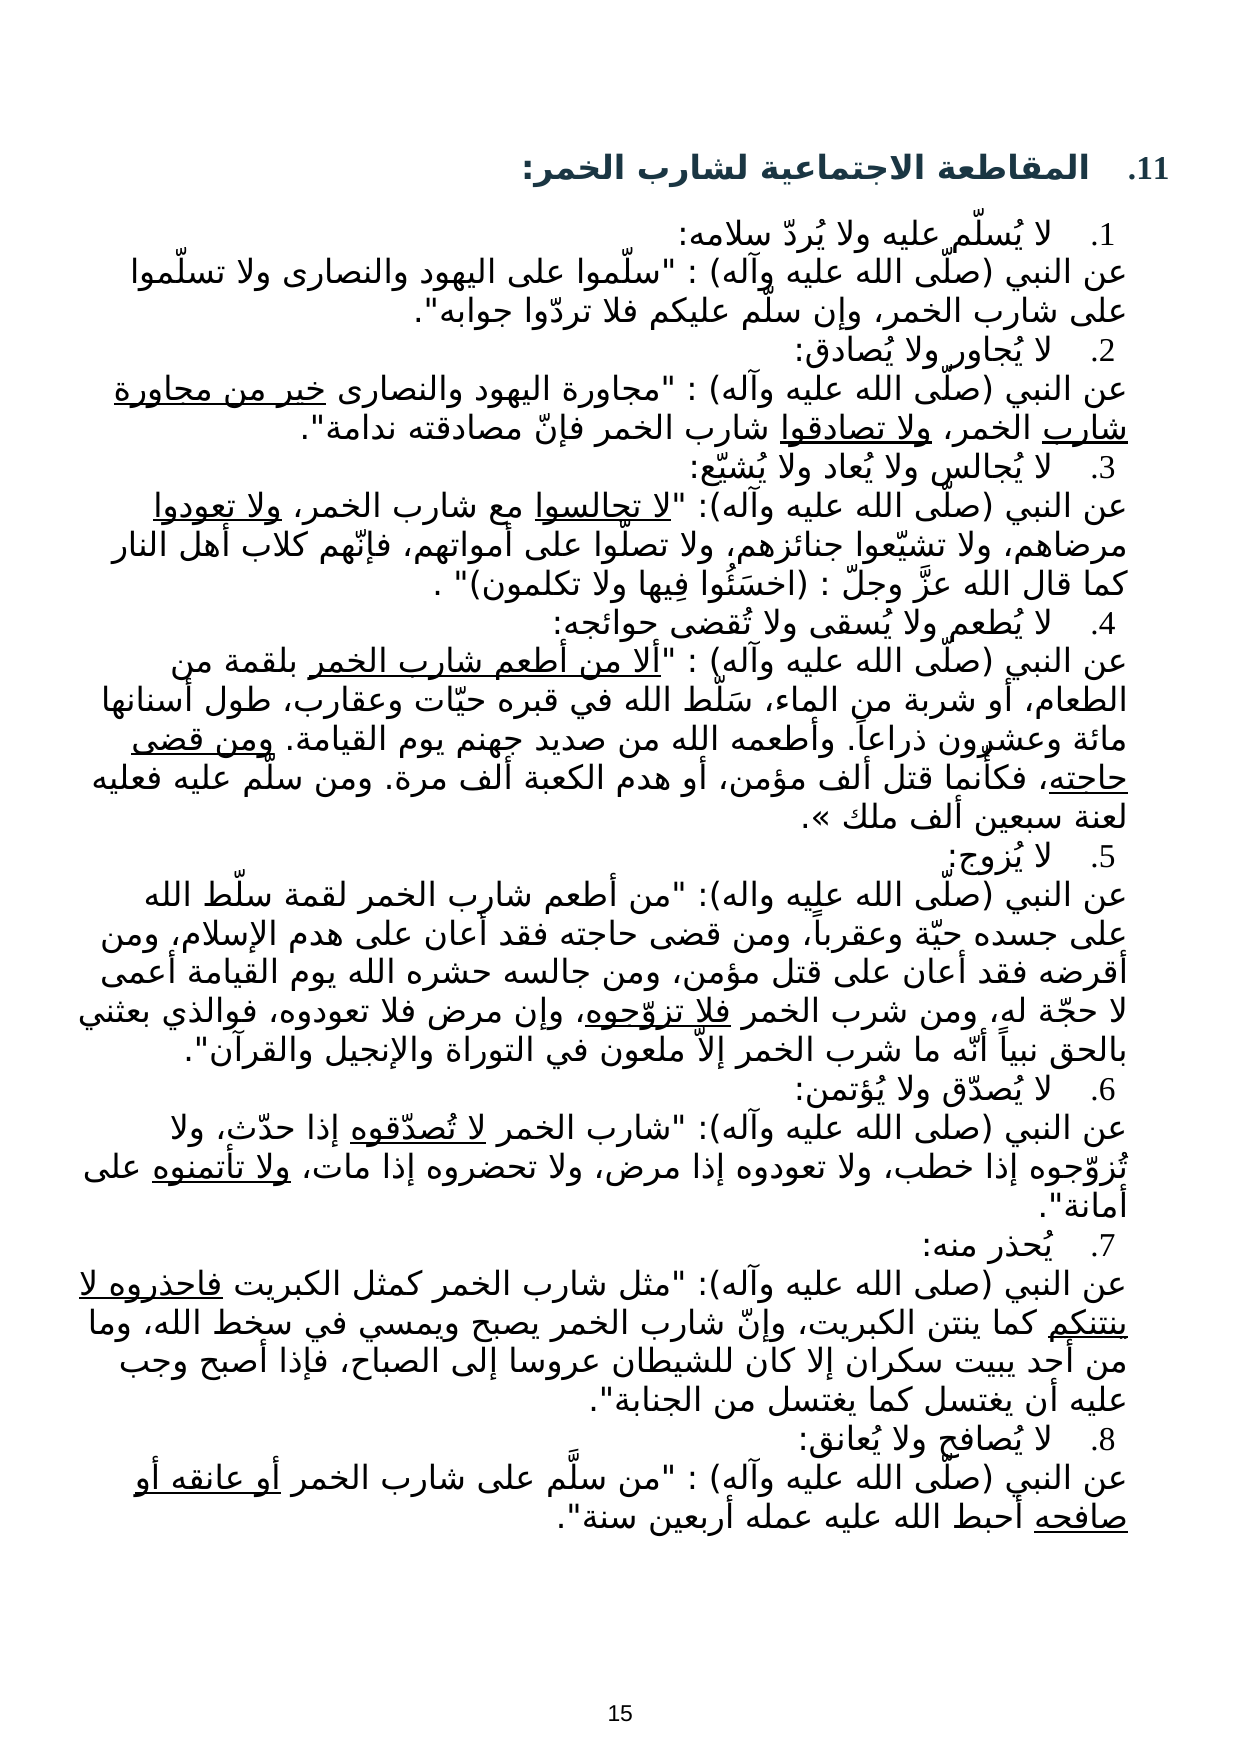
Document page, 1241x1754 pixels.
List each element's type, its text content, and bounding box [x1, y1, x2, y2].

text عن النبي (صلّى الله عليه وآله) : "ألا من أطعم شارب الخمر بلقمة من الطعام، أو شربة من الماء، سَلّط الله في قبره حيّات وعقارب، طول أسنانها مائة وعشرون ذراعاً. وأطعمه الله من صديد جهنم يوم القيامة. ومن قضى حاجته، فكأّنما قتل ألف مؤمن، أو هدم الكعبة ألف مرة. ومن سلّم عليه فعليه لعنة سبعين ألف ملك ». [75, 642, 1128, 836]
text عن النبي (صلّى الله عليه وآله) : "سلّموا على اليهود والنصارى ولا تسلّموا على شارب الخمر، وإن سلّم عليكم فلا تردّوا جوابه". [75, 253, 1128, 331]
text عن النبي (صلّى الله عليه وآله) : "من سلَّم على شارب الخمر أو عانقه أو صافحه أحبط الله عليه عمله أربعين سنة". [75, 1459, 1128, 1536]
list يُحذر منه: [75, 1225, 1090, 1264]
list لا يُسلّم عليه ولا يُردّ سلامه: [75, 214, 1090, 253]
list لا يُصدّق ولا يُؤتمن: [75, 1069, 1090, 1109]
text عن النبي (صلّى الله عليه واله): "من أطعم شارب الخمر لقمة سلّط الله على جسده حيّة وعقرباً، ومن قضى حاجته فقد أعان على هدم الإسلام، ومن أقرضه فقد أعان على قتل مؤمن، ومن جالسه حشره الله يوم القيامة أعمى لا حجّة له، ومن شرب الخمر فلا تزوّجوه، وإن مرض فلا تعودوه، فوالذي بعثني بالحق نبياً أنّه ما شرب الخمر إلاّ ملعون في التوراة والإنجيل والقرآن". [75, 875, 1128, 1069]
list لا يُجالس ولا يُعاد ولا يُشيّع: [75, 447, 1090, 486]
list لا يُجاور ولا يُصادق: [75, 331, 1090, 369]
text عن النبي (صلّى الله عليه وآله) : "مجاورة اليهود والنصارى خير من مجاورة شارب الخمر، ولا تصادقوا شارب الخمر فإنّ مصادقته ندامة". [75, 369, 1128, 447]
text عن النبي (صلّى الله عليه وآله): "لا تجالسوا مع شارب الخمر، ولا تعودوا مرضاهم، ولا تشيّعوا جنائزهم، ولا تصلّوا على أمواتهم، فإنّهم كلاب أهل النار كما قال الله عزَّ وجلّ : (اخسَئُوا فِيها ولا تكلمون)" . [75, 486, 1128, 603]
text عن النبي (صلى الله عليه وآله): "مثل شارب الخمر كمثل الكبريت فاحذروه لا ينتنكم كما ينتن الكبريت، وإنّ شارب الخمر يصبح ويمسي في سخط الله، وما من أحد يبيت سكران إلا كان للشيطان عروسا إلى الصباح، فإذا أصبح وجب عليه أن يغتسل كما يغتسل من الجنابة". [75, 1264, 1128, 1420]
list لا يُطعم ولا يُسقى ولا تُقضى حوائجه: [75, 603, 1090, 642]
list المقاطعة الاجتماعية لشارب الخمر: [75, 148, 1128, 187]
text عن النبي (صلى الله عليه وآله): "شارب الخمر لا تُصدّقوه إذا حدّث، ولا تُزوّجوه إذا خطب، ولا تعودوه إذا مرض، ولا تحضروه إذا مات، ولا تأتمنوه على أمانة". [75, 1109, 1128, 1225]
list لا يُصافح ولا يُعانق: [75, 1420, 1090, 1459]
list لا يُزوج: [75, 836, 1090, 875]
